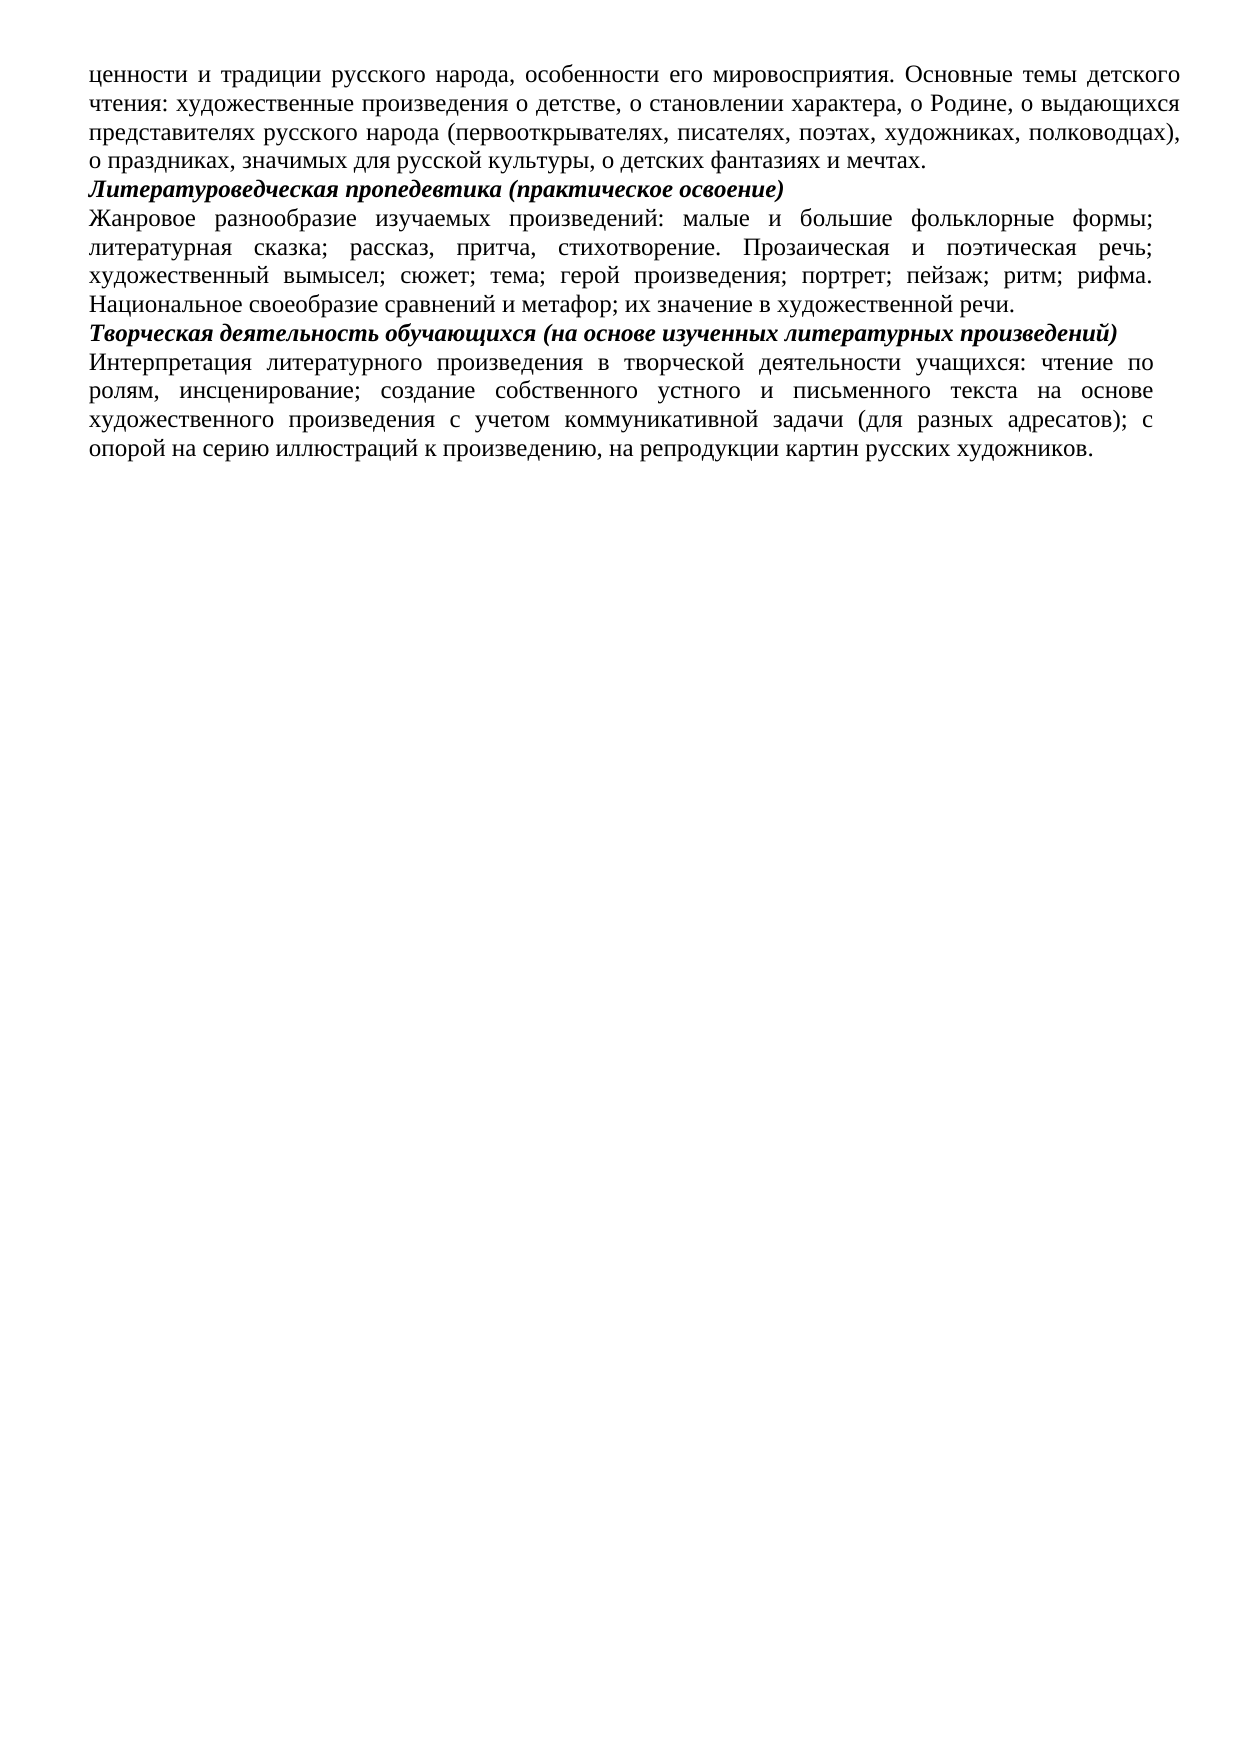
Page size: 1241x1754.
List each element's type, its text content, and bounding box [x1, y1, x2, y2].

text Литературоведческая пропедевтика (практическое освоение) [89, 174, 1181, 203]
text Жанровое разнообразие изучаемых произведений: малые и большие фольклорные формы; литературная сказка; рассказ, притча, стихотворение. Прозаическая и поэтическая речь; художественный вымысел; сюжет; тема; герой произведения; портрет; пейзаж; ритм; рифма. Национальное своеобразие сравнений и метафор; их значение в художественной речи. [89, 203, 1154, 318]
text Творческая деятельность обучающихся (на основе изученных литературных произведений) [89, 318, 1154, 347]
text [89, 59, 1181, 174]
text Интерпретация литературного произведения в творческой деятельности учащихся: чтение по ролям, инсценирование; создание собственного устного и письменного текста на основе художественного произведения с учетом коммуникативной задачи (для разных адресатов); с опорой на серию иллюстраций к произведению, на репродукции картин русских художников. [89, 347, 1154, 462]
